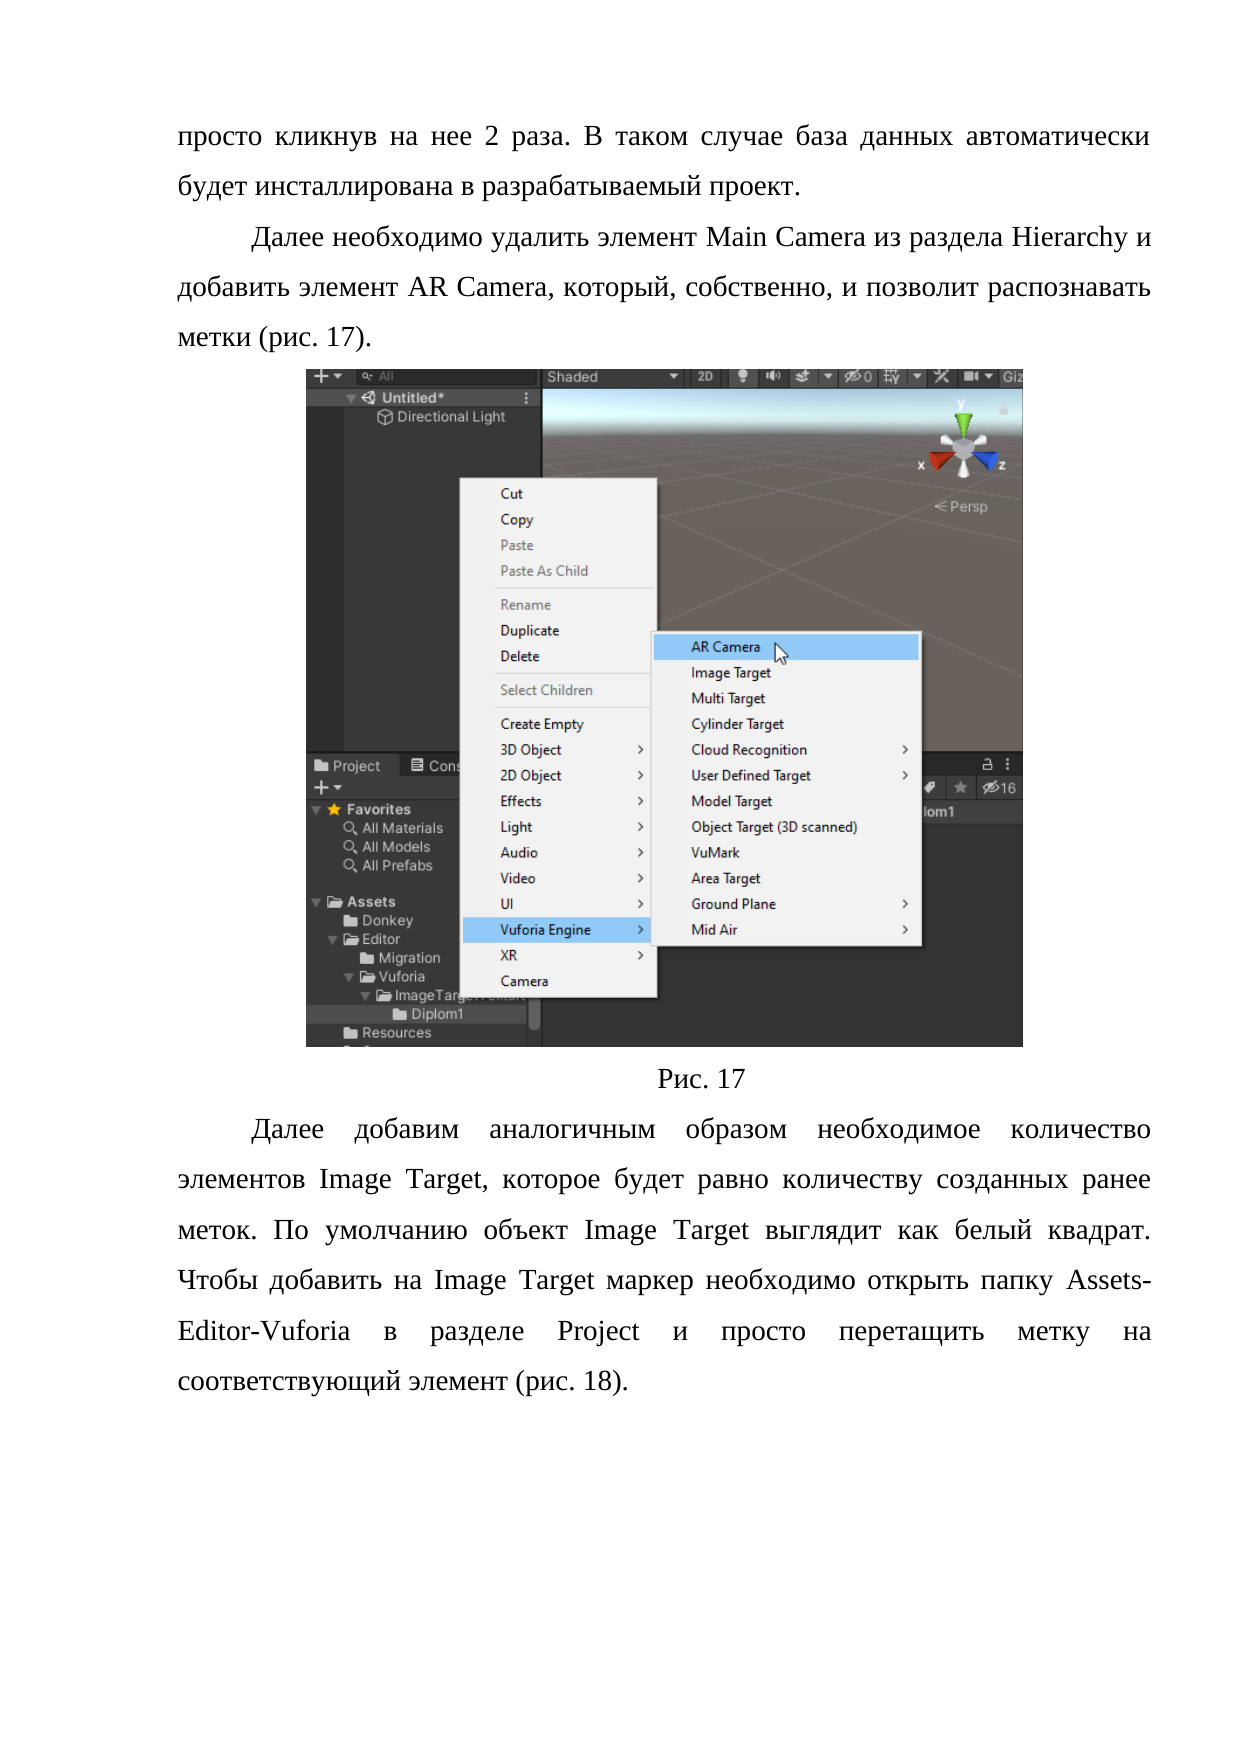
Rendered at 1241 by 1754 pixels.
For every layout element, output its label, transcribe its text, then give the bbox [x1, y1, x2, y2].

text Рис. 17 [177, 1061, 1152, 1094]
picture [306, 369, 1023, 1047]
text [177, 118, 1152, 202]
text Далее добавим аналогичным образом необходимое количество элементов Image Target, которое будет равно количеству созданных ранее меток. По умолчанию объект Image Target выглядит как белый квадрат. Чтобы добавить на Image Target маркер необходимо открыть папку Assets-Editor-Vuforia в разделе Project и просто перетащить метку на соответствующий элемент (рис. 18). [177, 1111, 1152, 1396]
text Далее необходимо удалить элемент Main Camera из раздела Hierarchy и добавить элемент AR Camera, который, собственно, и позволит распознавать метки (рис. 17). [177, 219, 1152, 353]
